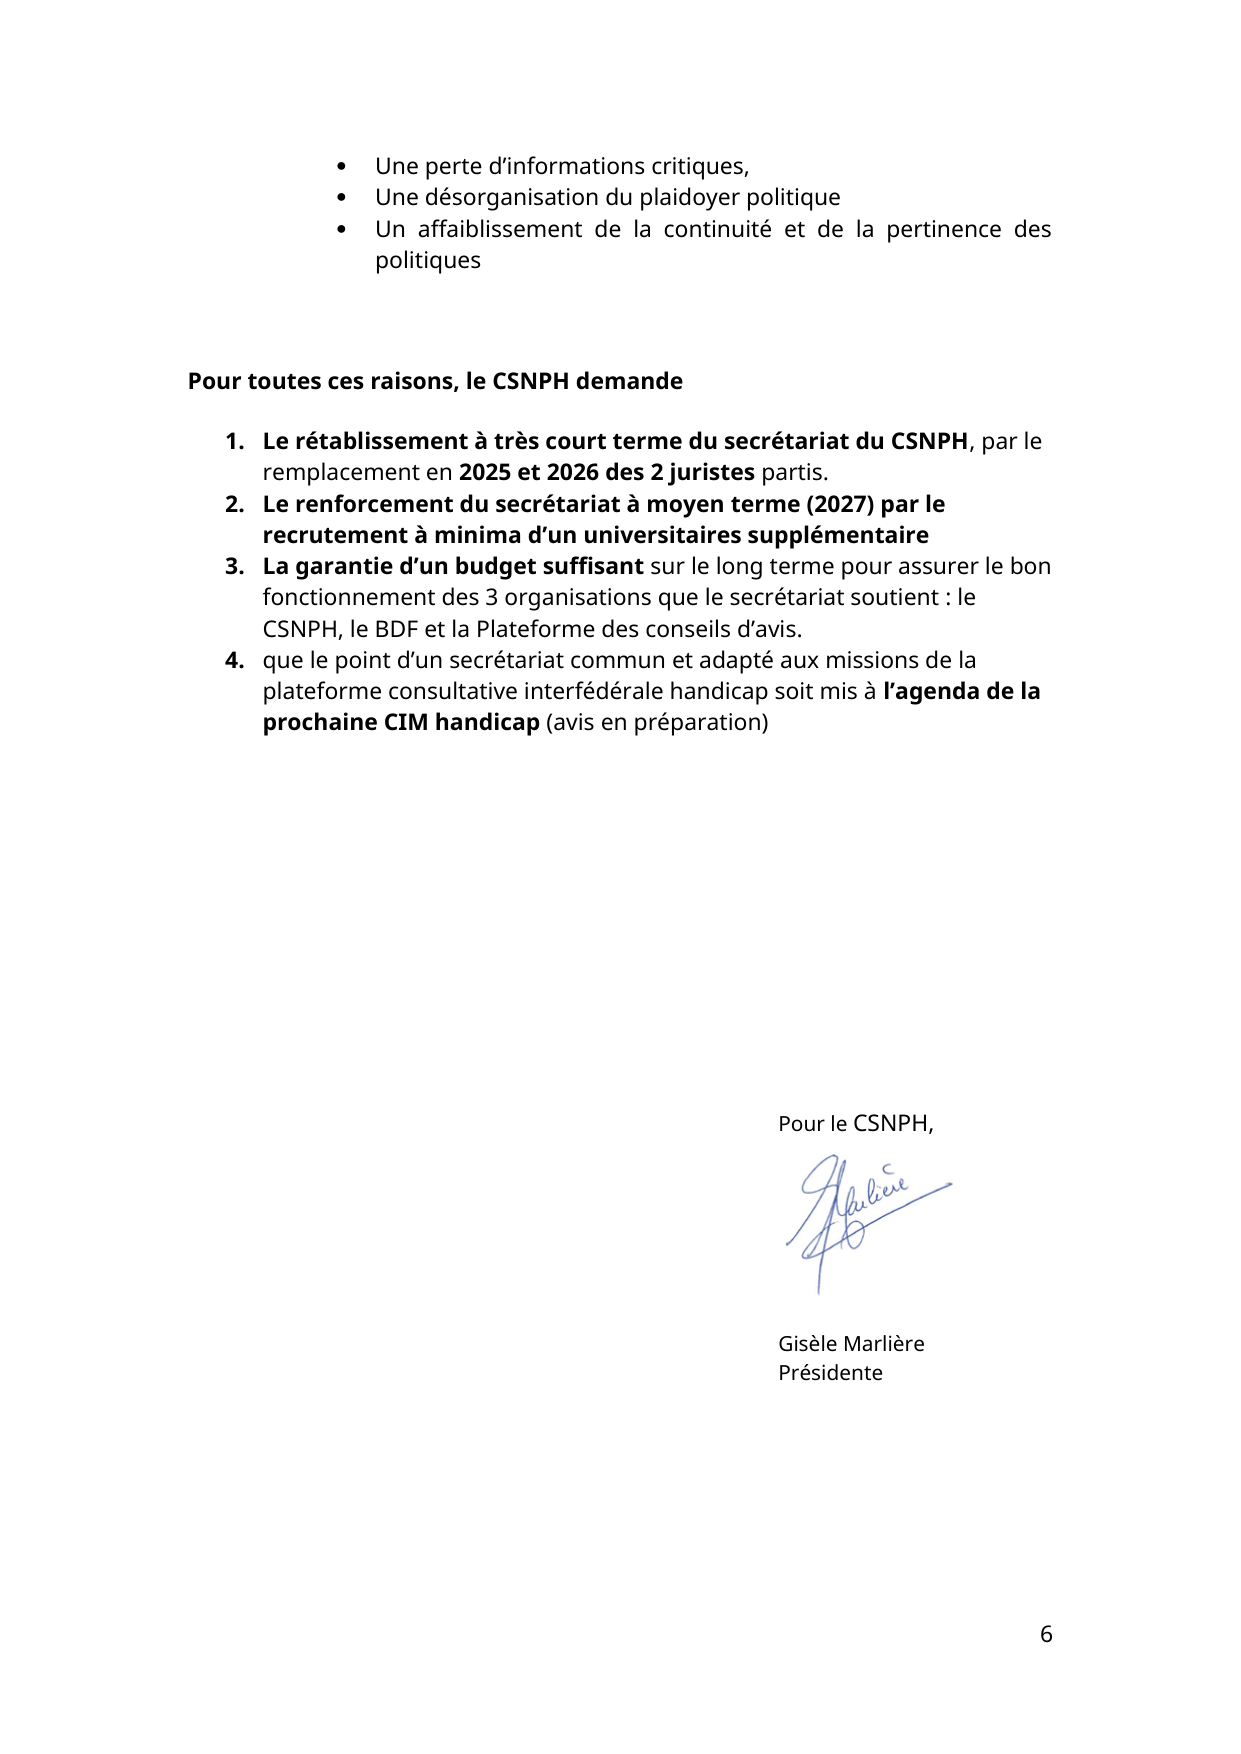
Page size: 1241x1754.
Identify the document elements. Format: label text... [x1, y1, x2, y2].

list Une désorganisation du plaidoyer politique [337, 181, 1053, 212]
text Gisèle Marlière [778, 1329, 1053, 1358]
picture [778, 1138, 972, 1301]
text Pour le CSNPH, [778, 1107, 1053, 1138]
list Une perte d’informations critiques, [337, 150, 1053, 181]
list Le rétablissement à très court terme du secrétariat du CSNPH, par le remplacement en 2025 et 2026 des 2 juristes partis. [225, 425, 1053, 487]
list Le renforcement du secrétariat à moyen terme (2027) par le recrutement à minima d’un universitaires supplémentaire [225, 487, 1053, 550]
text Pour toutes ces raisons, le CSNPH demande [187, 364, 1053, 396]
list Un affaiblissement de la continuité et de la pertinence des politiques [337, 212, 1053, 275]
list La garantie d’un budget suffisant sur le long terme pour assurer le bon fonctionnement des 3 organisations que le secrétariat soutient : le CSNPH, le BDF et la Plateforme des conseils d’avis. [225, 550, 1053, 644]
text Présidente [778, 1358, 1053, 1386]
list que le point d’un secrétariat commun et adapté aux missions de la plateforme consultative interfédérale handicap soit mis à l’agenda de la prochaine CIM handicap (avis en préparation) [225, 644, 1053, 737]
